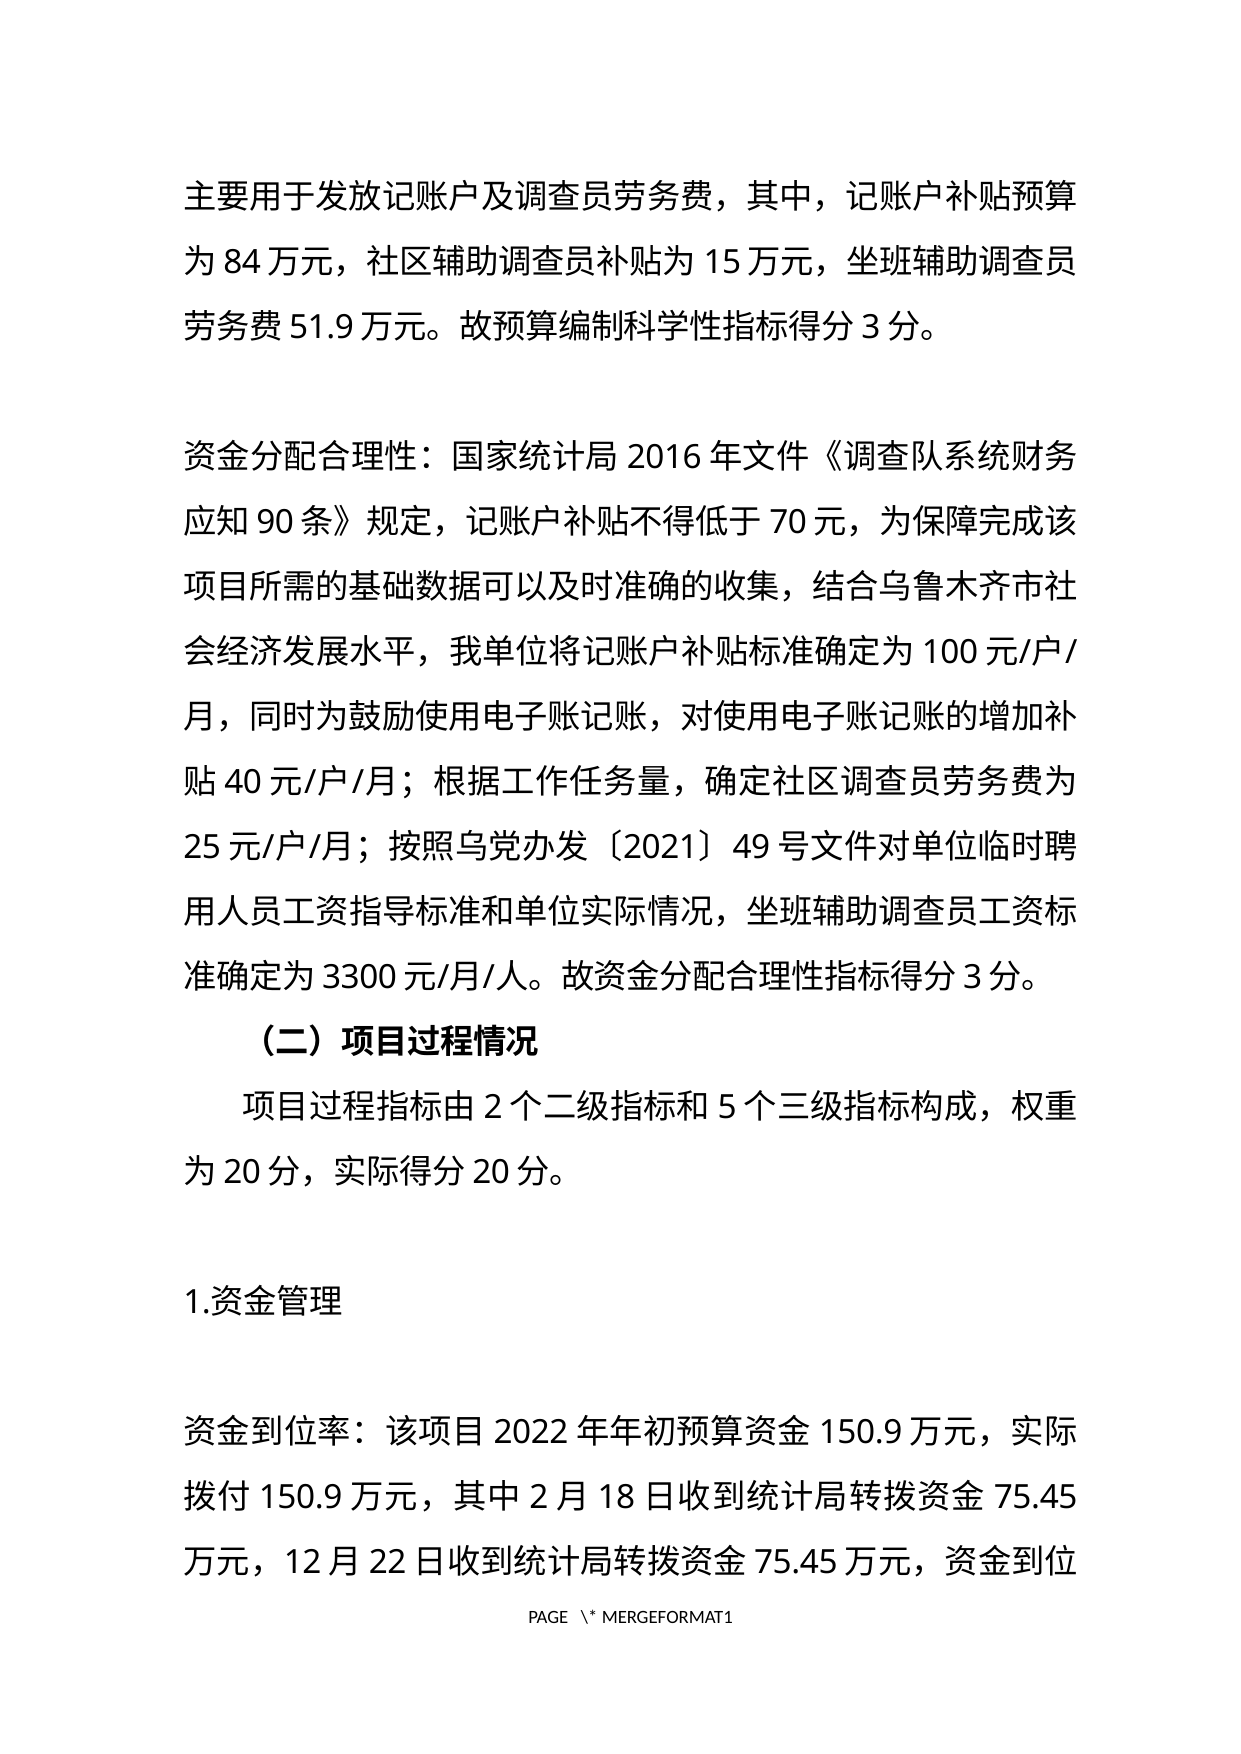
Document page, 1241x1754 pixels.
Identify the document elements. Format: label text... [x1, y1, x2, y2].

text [183, 1072, 1078, 1592]
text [183, 162, 1078, 1007]
text （二）项目过程情况 [183, 1007, 1078, 1072]
